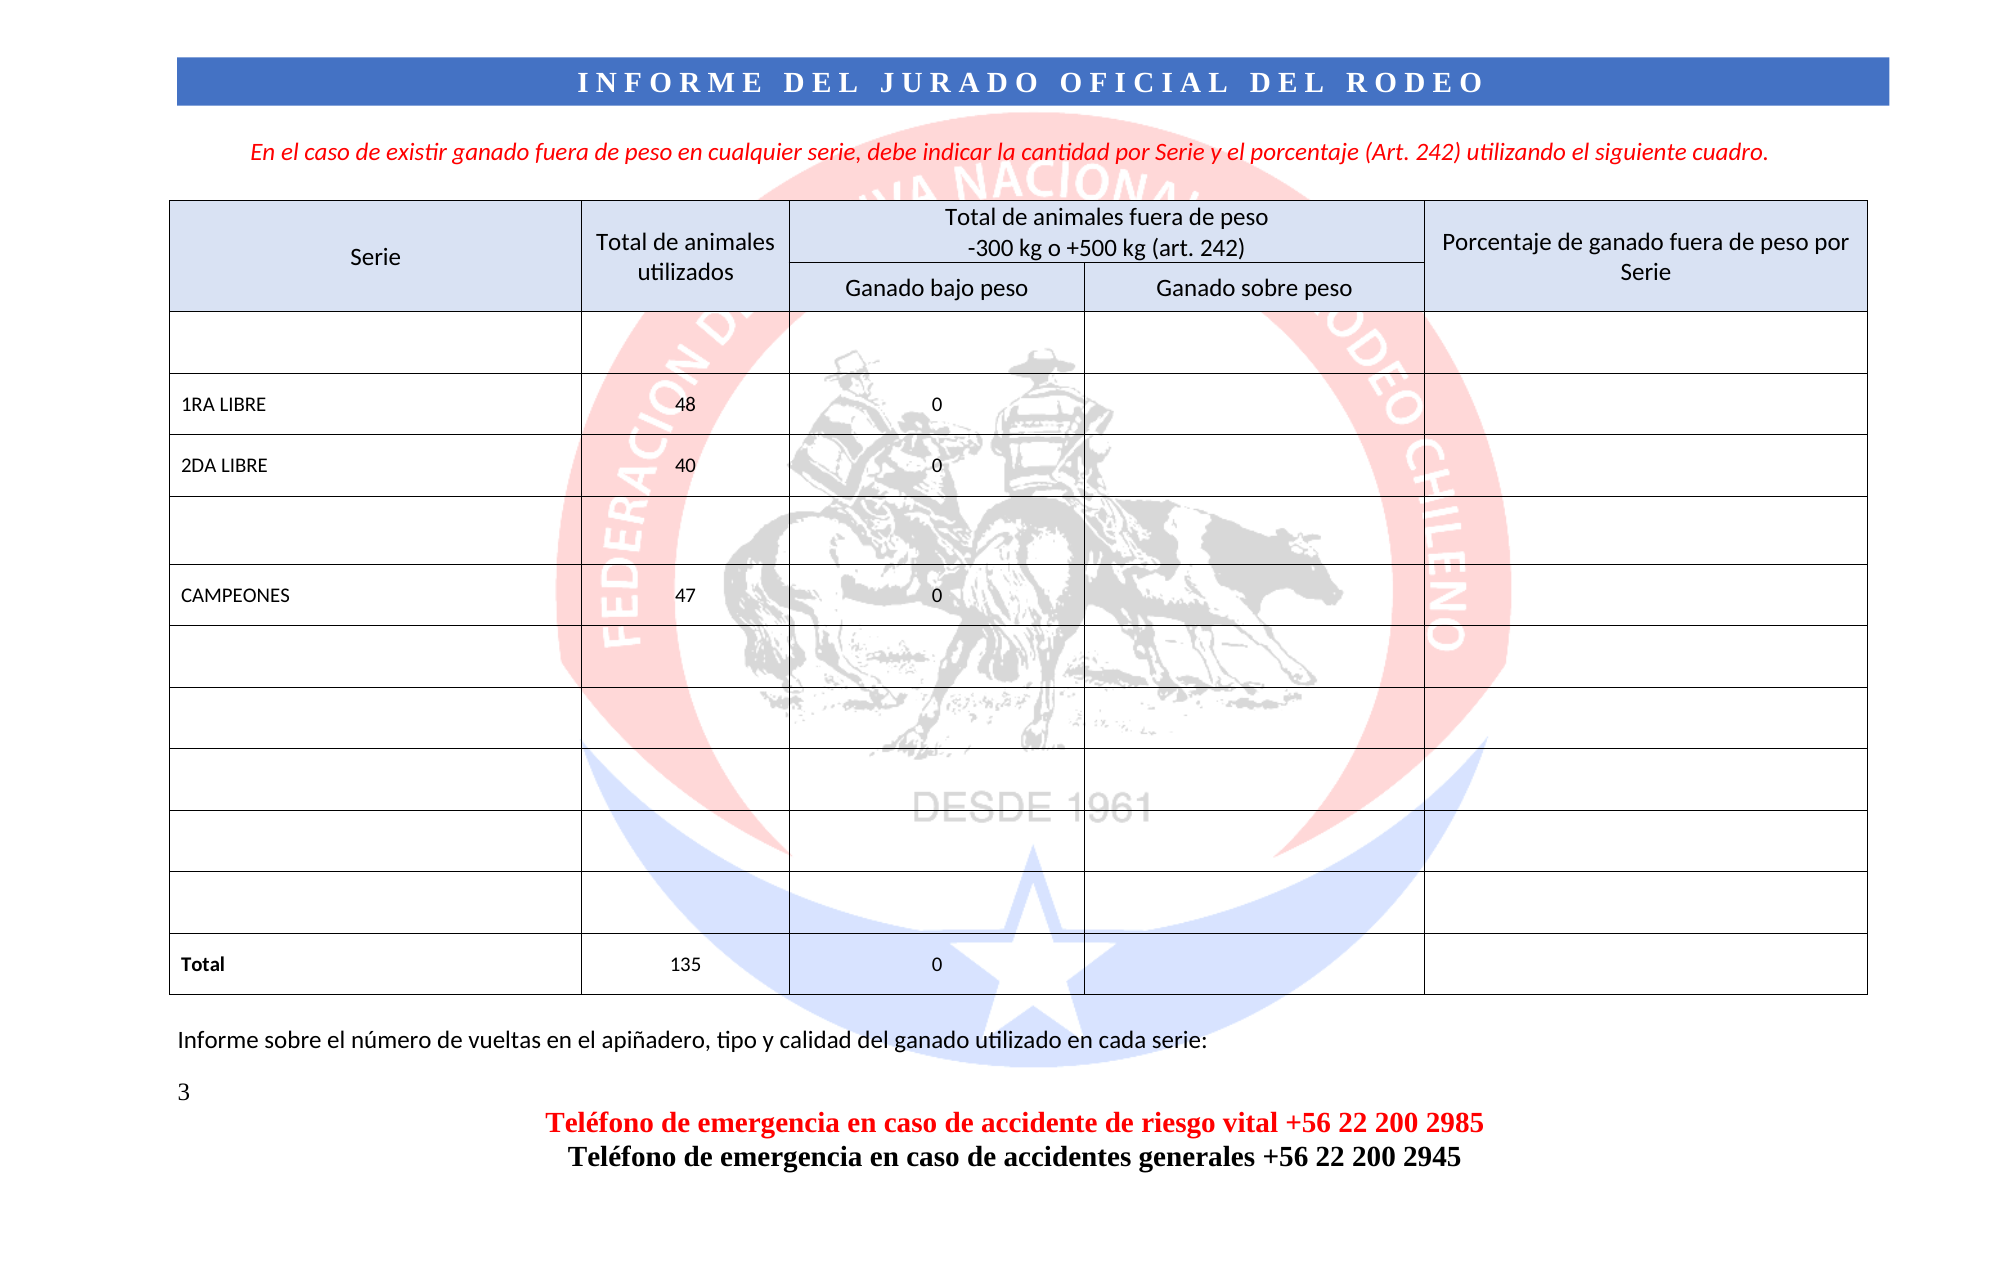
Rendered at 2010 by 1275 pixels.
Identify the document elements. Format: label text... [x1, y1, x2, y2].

table_cell [1425, 435, 1867, 496]
table_cell [170, 497, 581, 564]
table_cell [170, 626, 581, 687]
table_cell [170, 811, 581, 871]
table_cell [582, 811, 789, 871]
table_header Porcentaje de ganado fuera de peso por Serie [1425, 201, 1867, 311]
table_cell 47 [582, 565, 789, 625]
table_cell [1425, 374, 1867, 434]
table_cell [1085, 565, 1424, 625]
table_cell [170, 872, 581, 933]
table_cell [1085, 749, 1424, 810]
table_cell [790, 688, 1084, 748]
table_cell [1085, 435, 1424, 496]
table_cell [1425, 934, 1867, 994]
table_cell [1085, 626, 1424, 687]
table_cell [1085, 934, 1424, 994]
table_cell [1085, 497, 1424, 564]
table_cell [1085, 688, 1424, 748]
table_cell [790, 312, 1084, 373]
table_cell [1425, 312, 1867, 373]
table_cell [582, 749, 789, 810]
table_cell [1085, 374, 1424, 434]
table_cell [582, 497, 789, 564]
table_cell [1425, 749, 1867, 810]
table_cell 1RA LIBRE [170, 374, 581, 434]
table_cell 40 [582, 435, 789, 496]
table_cell [582, 626, 789, 687]
table_cell [1425, 626, 1867, 687]
table_cell [790, 497, 1084, 564]
table_cell [790, 872, 1084, 933]
table_cell [790, 749, 1084, 810]
table_cell 135 [582, 934, 789, 994]
table_cell [170, 749, 581, 810]
table_cell Ganado sobre peso [1085, 263, 1424, 311]
table_cell [1425, 497, 1867, 564]
table_cell 0 [790, 934, 1084, 994]
table_header Total de animales fuera de peso -300 kg o +500 kg (art. 242) [790, 201, 1424, 262]
table_header Serie [170, 201, 581, 311]
table_cell [582, 872, 789, 933]
table_cell [1085, 811, 1424, 871]
text Informe sobre el número de vueltas en el apiñadero, tipo y calidad del ganado utilizado en cada serie: [177, 1024, 1890, 1054]
table_cell [1425, 872, 1867, 933]
table_cell 0 [790, 374, 1084, 434]
table_cell [1425, 565, 1867, 625]
table_cell [1425, 688, 1867, 748]
table_cell Ganado bajo peso [790, 263, 1084, 311]
table_cell [1425, 811, 1867, 871]
table_cell 0 [790, 565, 1084, 625]
table_cell 0 [790, 435, 1084, 496]
table_header Total de animales utilizados [582, 201, 789, 311]
table_cell CAMPEONES [170, 565, 581, 625]
text En el caso de existir ganado fuera de peso en cualquier serie, debe indicar la cantidad por Serie y el porcentaje (Art. 242) utilizando el siguiente cuadro. [250, 136, 1890, 167]
table_cell [170, 688, 581, 748]
table_cell [170, 312, 581, 373]
table_cell [582, 688, 789, 748]
table_cell [1085, 312, 1424, 373]
table_cell [790, 811, 1084, 871]
table_cell [582, 312, 789, 373]
table_cell 2DA LIBRE [170, 435, 581, 496]
table_cell Total [170, 934, 581, 994]
table_cell 48 [582, 374, 789, 434]
table_cell [790, 626, 1084, 687]
table_cell [1085, 872, 1424, 933]
